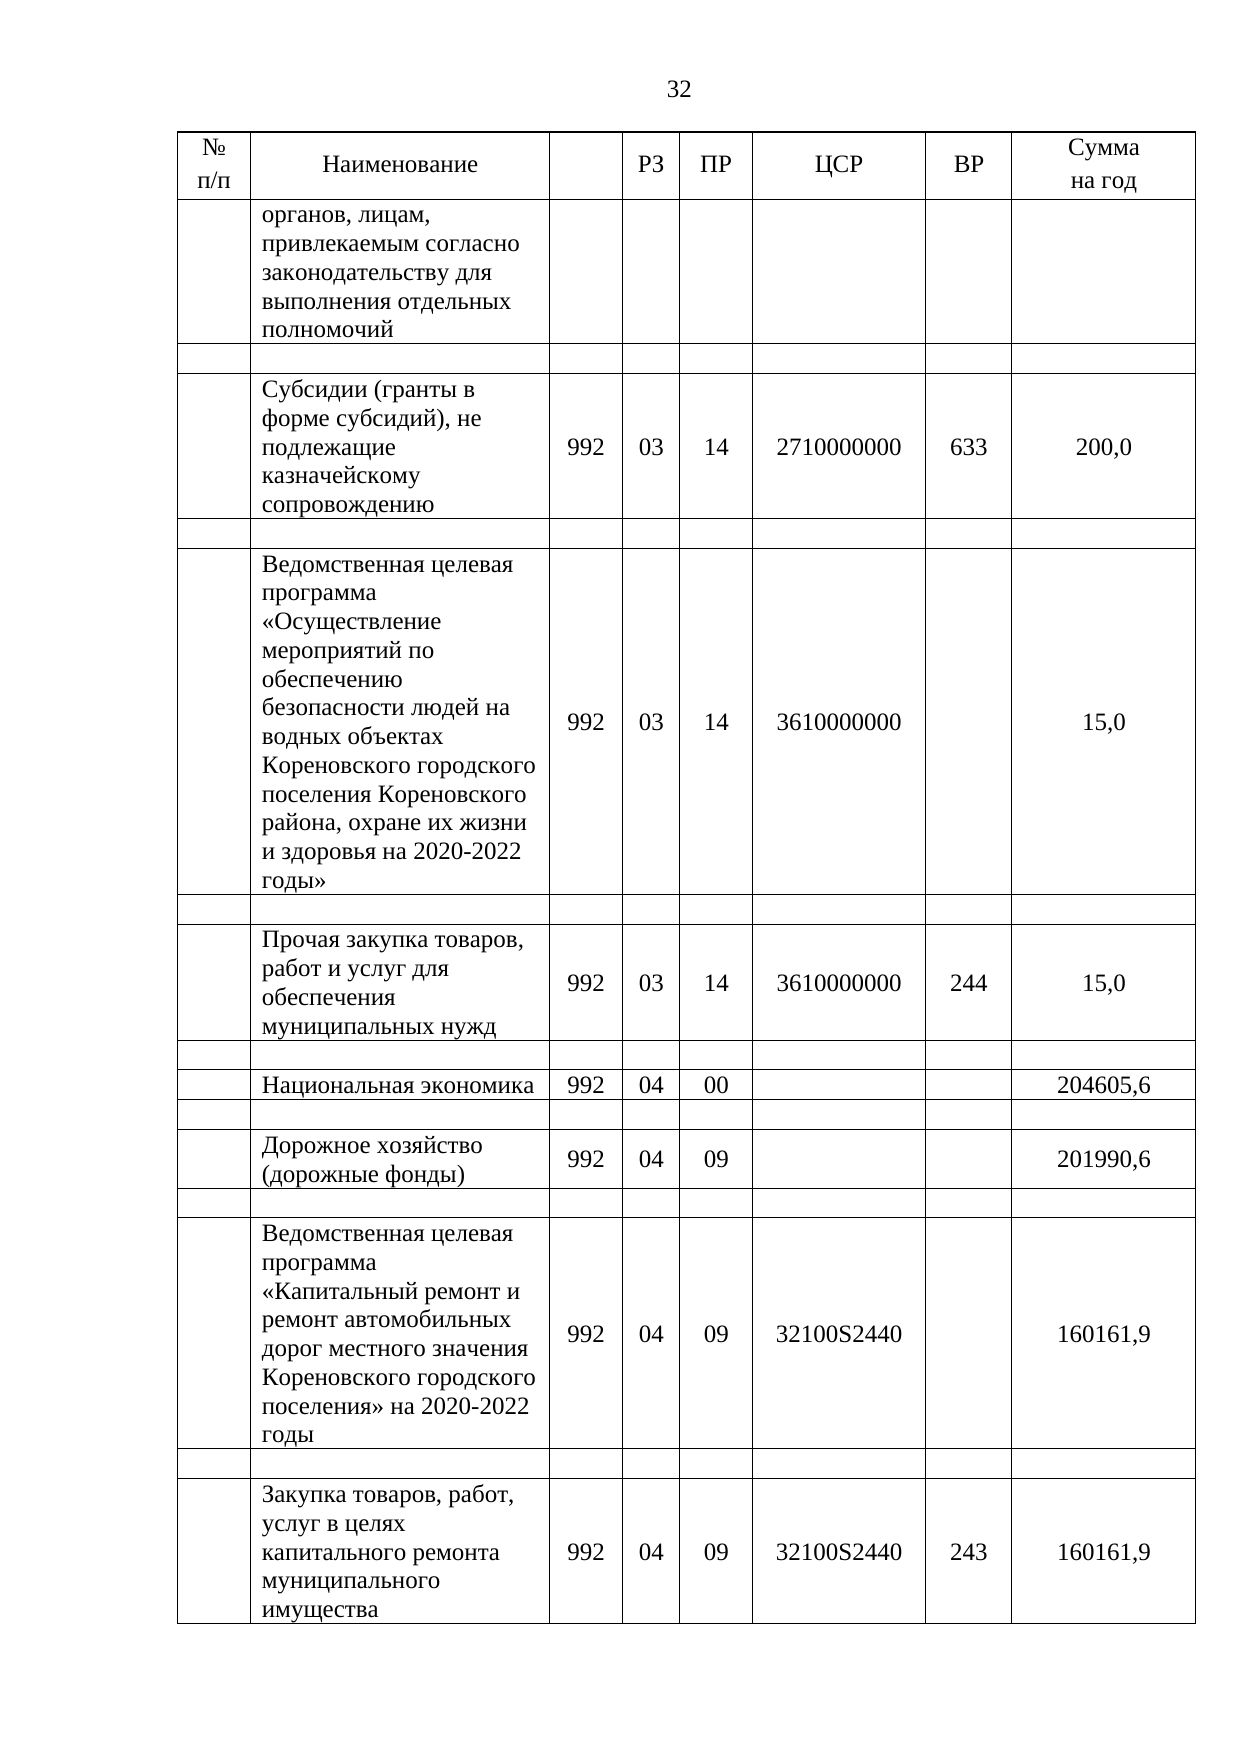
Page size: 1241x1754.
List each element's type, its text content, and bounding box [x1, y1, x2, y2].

table_header Наименование [251, 133, 549, 198]
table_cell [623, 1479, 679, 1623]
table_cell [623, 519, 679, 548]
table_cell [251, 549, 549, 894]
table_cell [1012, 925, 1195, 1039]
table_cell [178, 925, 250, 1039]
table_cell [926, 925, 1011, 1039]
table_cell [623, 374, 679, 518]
table_header № п/п [178, 133, 250, 198]
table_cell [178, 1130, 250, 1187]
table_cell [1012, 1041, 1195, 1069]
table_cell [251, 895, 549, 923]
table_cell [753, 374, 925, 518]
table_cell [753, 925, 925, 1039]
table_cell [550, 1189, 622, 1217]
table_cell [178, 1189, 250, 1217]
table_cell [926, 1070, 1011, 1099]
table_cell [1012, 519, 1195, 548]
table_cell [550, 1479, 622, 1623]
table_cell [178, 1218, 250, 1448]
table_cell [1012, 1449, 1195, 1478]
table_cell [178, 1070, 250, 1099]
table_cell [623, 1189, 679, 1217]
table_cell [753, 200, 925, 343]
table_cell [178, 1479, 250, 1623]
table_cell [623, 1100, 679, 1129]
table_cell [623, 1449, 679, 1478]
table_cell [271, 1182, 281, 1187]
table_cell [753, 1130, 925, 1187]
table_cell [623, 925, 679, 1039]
table_header [550, 133, 622, 198]
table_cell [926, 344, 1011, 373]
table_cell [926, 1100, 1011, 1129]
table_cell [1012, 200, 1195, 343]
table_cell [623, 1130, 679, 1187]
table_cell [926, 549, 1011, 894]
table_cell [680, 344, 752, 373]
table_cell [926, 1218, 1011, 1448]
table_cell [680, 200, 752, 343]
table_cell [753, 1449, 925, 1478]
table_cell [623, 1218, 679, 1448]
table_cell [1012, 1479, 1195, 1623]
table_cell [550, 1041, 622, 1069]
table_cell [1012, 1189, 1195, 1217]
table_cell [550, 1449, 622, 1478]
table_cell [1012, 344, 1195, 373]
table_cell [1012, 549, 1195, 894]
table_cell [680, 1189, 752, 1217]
table_header ЦСР [753, 133, 925, 198]
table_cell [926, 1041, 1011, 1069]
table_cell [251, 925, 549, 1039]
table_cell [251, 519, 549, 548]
table_header ВР [926, 133, 1011, 198]
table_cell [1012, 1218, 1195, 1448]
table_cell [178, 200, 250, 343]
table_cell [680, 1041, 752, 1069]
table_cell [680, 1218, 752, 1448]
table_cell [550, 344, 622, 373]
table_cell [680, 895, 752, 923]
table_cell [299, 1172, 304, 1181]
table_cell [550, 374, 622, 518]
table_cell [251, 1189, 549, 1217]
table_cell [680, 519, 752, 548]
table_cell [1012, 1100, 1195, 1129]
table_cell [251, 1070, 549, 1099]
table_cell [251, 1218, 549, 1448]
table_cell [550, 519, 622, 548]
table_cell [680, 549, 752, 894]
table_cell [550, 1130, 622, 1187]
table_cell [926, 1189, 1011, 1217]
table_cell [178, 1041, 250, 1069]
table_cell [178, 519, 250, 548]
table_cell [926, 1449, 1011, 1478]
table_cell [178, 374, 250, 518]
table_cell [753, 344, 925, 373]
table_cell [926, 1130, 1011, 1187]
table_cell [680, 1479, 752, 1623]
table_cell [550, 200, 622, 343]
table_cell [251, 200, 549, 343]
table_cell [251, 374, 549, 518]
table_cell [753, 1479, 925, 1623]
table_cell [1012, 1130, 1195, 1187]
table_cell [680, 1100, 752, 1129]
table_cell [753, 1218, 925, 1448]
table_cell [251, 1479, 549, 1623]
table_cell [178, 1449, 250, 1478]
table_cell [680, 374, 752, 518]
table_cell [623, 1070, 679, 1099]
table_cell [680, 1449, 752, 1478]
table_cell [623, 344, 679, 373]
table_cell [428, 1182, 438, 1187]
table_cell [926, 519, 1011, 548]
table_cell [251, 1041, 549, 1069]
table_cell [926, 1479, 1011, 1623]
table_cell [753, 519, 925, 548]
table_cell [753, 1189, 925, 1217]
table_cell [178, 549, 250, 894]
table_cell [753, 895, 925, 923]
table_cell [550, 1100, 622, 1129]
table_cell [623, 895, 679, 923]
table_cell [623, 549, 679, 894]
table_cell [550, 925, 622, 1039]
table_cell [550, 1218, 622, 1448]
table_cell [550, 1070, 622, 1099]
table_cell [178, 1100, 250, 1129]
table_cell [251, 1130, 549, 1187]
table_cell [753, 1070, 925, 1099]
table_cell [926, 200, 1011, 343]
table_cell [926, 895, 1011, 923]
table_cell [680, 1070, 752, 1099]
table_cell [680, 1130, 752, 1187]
table_header РЗ [623, 133, 679, 198]
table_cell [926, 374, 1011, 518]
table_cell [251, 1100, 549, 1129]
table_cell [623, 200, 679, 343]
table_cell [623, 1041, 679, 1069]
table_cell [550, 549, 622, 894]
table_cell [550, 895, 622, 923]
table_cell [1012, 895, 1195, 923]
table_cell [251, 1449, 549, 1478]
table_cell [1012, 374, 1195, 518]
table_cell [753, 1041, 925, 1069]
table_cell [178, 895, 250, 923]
table_header ПР [680, 133, 752, 198]
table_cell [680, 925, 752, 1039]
table_header Сумма на год [1012, 133, 1195, 198]
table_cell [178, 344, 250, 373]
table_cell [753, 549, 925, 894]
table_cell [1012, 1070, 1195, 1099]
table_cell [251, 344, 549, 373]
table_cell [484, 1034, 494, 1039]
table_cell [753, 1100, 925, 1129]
